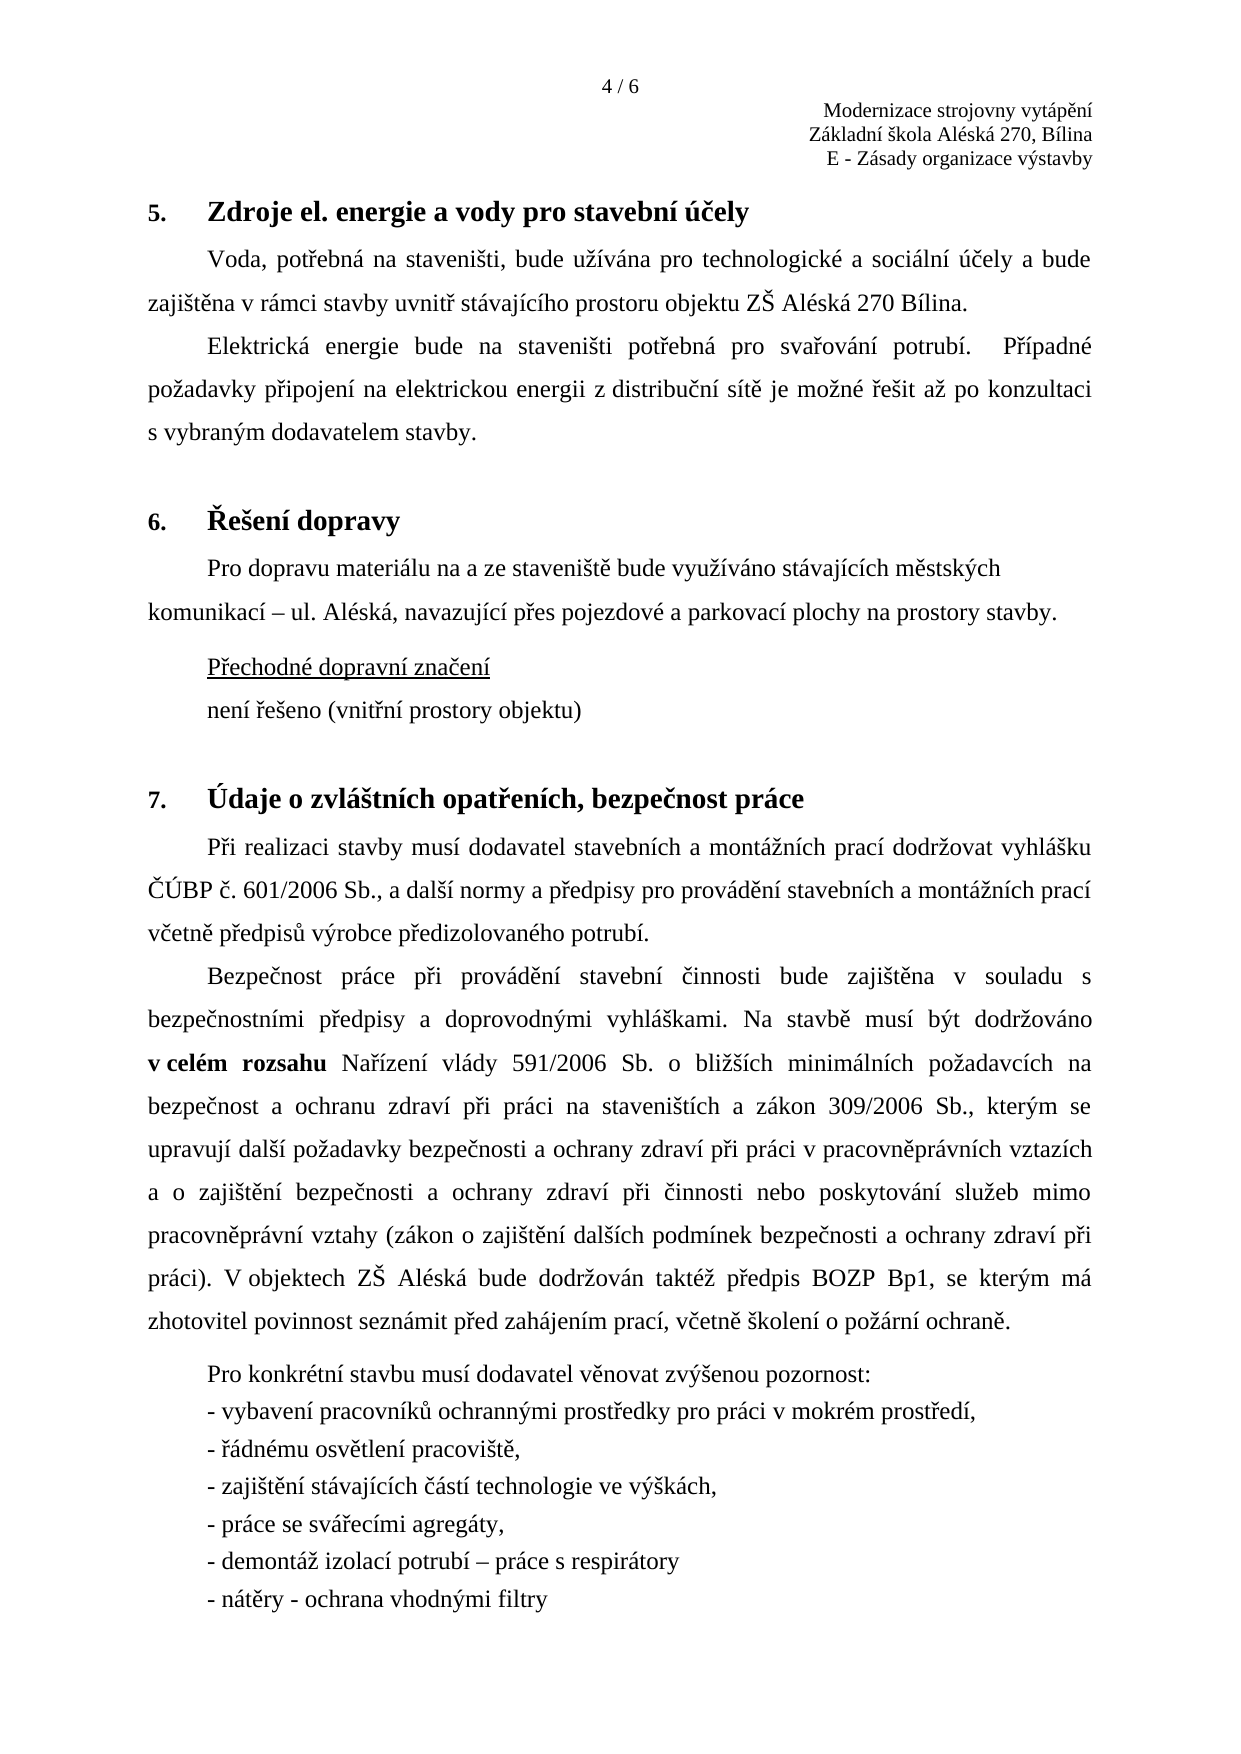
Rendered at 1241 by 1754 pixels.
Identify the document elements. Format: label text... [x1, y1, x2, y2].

text Bezpečnost práce při provádění stavební činnosti bude zajištěna v souladu s bezpečnostními předpisy a doprovodnými vyhláškami. Na stavbě musí být dodržováno v celém rozsahu Nařízení vlády 591/2006 Sb. o bližších minimálních požadavcích na bezpečnost a ochranu zdraví při práci na staveništích a zákon 309/2006 Sb., kterým se upravují další požadavky bezpečnosti a ochrany zdraví při práci v pracovněprávních vztazích a o zajištění bezpečnosti a ochrany zdraví při činnosti nebo poskytování služeb mimo pracovněprávní vztahy (zákon o zajištění dalších podmínek bezpečnosti a ochrany zdraví při práci). V objektech ZŠ Aléská bude dodržován taktéž předpis BOZP Bp1, se kterým má zhotovitel povinnost seznámit před zahájením prací, včetně školení o požární ochraně. [148, 961, 1092, 1335]
text - demontáž izolací potrubí – práce s respirátory [148, 1549, 1092, 1574]
text - zajištění stávajících částí technologie ve výškách, [148, 1474, 1092, 1499]
text Přechodné dopravní značení [148, 652, 1092, 681]
text Pro konkrétní stavbu musí dodavatel věnovat zvýšenou pozornost: [148, 1362, 1092, 1387]
text Při realizaci stavby musí dodavatel stavebních a montážních prací dodržovat vyhlášku ČÚBP č. 601/2006 Sb., a další normy a předpisy pro provádění stavebních a montážních prací včetně předpisů výrobce předizolovaného potrubí. [148, 832, 1092, 947]
list Zdroje el. energie a vody pro stavební účely [148, 194, 1092, 228]
text - řádnému osvětlení pracoviště, [148, 1437, 1092, 1462]
text Elektrická energie bude na staveništi potřebná pro svařování potrubí. Případné požadavky připojení na elektrickou energii z distribuční sítě je možné řešit až po konzultaci s vybraným dodavatelem stavby. [148, 331, 1092, 446]
text - práce se svářecími agregáty, [148, 1512, 1092, 1537]
list Řešení dopravy [148, 503, 1092, 537]
text není řešeno (vnitřní prostory objektu) [148, 695, 1092, 724]
text Voda, potřebná na staveništi, bude užívána pro technologické a sociální účely a bude zajištěna v rámci stavby uvnitř stávajícího prostoru objektu ZŠ Aléská 270 Bílina. [148, 244, 1092, 316]
list Údaje o zvláštních opatřeních, bezpečnost práce [148, 782, 1092, 815]
text - nátěry - ochrana vhodnými filtry [148, 1587, 1092, 1612]
text - vybavení pracovníků ochrannými prostředky pro práci v mokrém prostředí, [148, 1399, 1092, 1424]
text Pro dopravu materiálu na a ze staveniště bude využíváno stávajících městských komunikací – ul. Aléská, navazující přes pojezdové a parkovací plochy na prostory stavby. [148, 553, 1092, 625]
